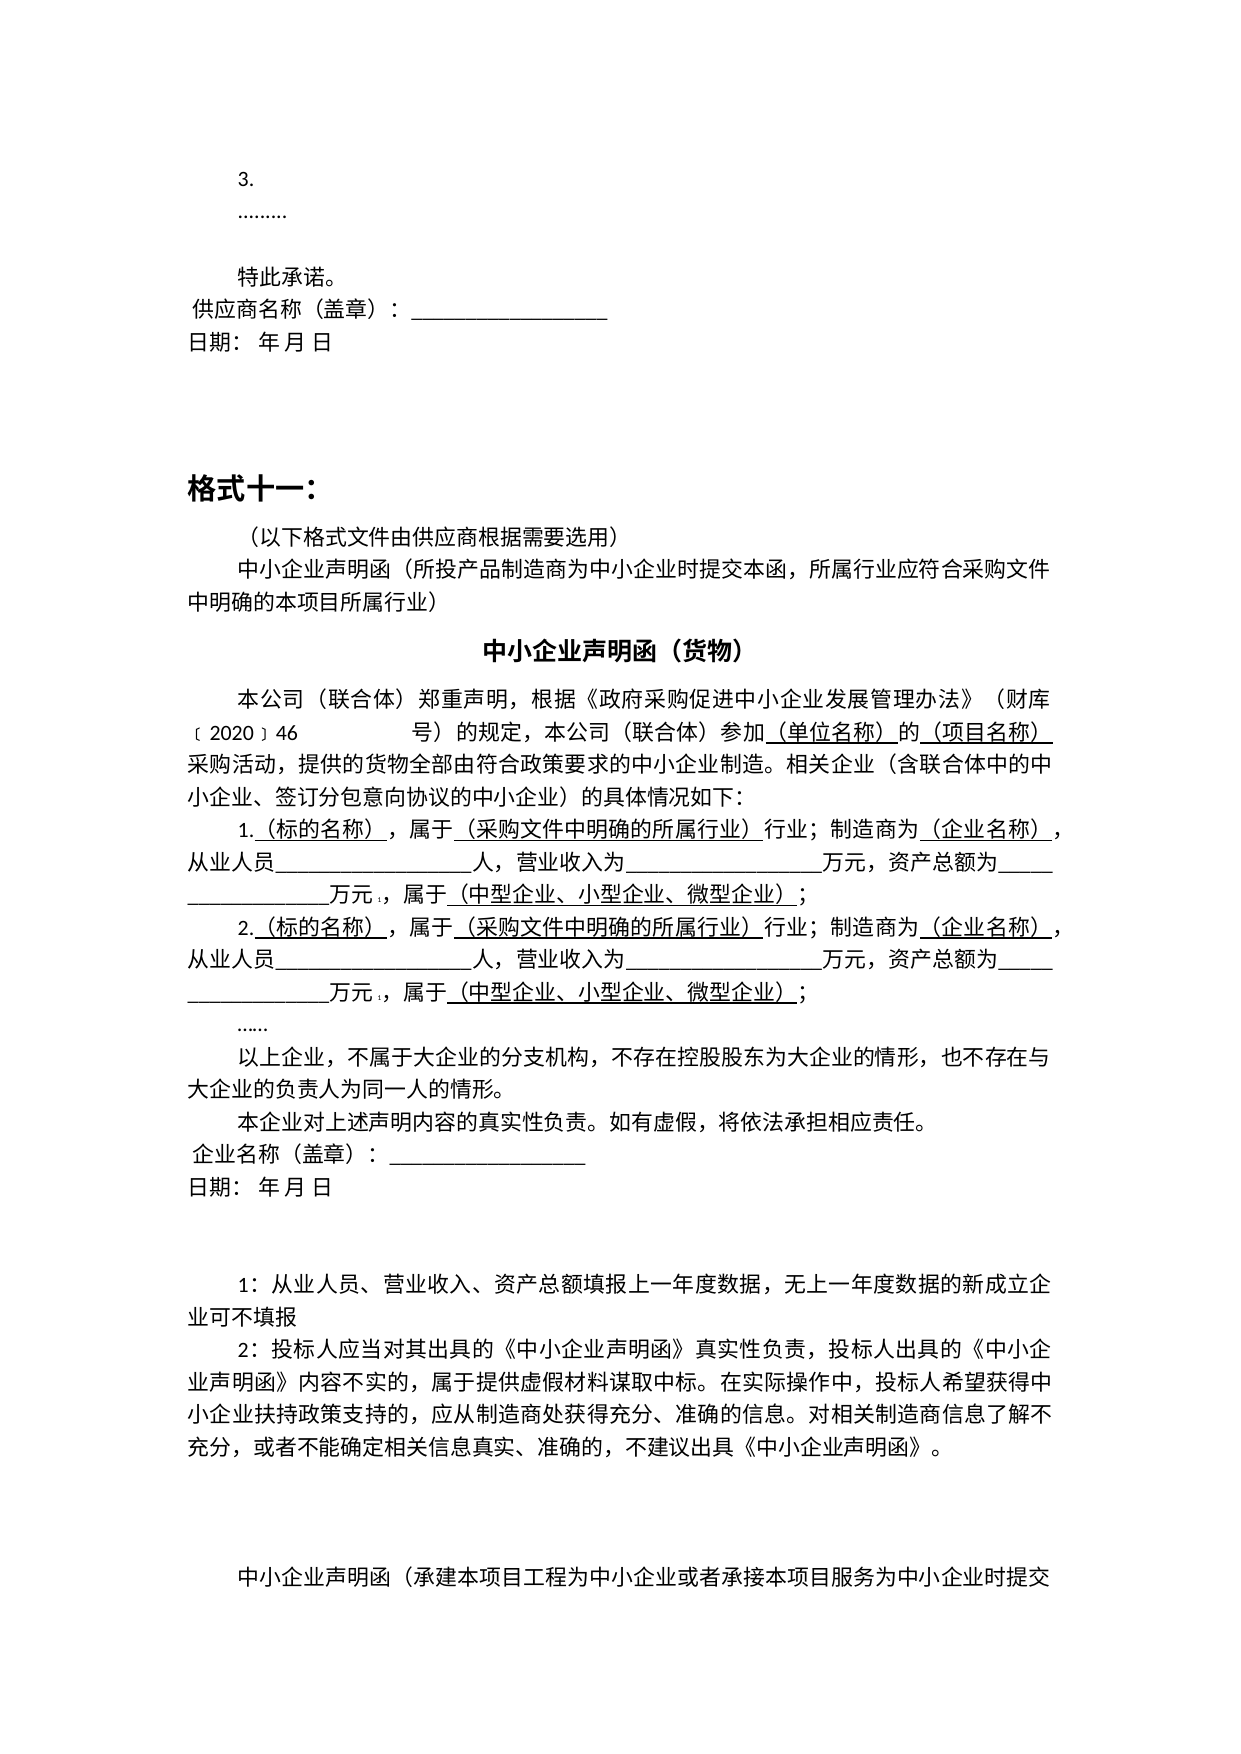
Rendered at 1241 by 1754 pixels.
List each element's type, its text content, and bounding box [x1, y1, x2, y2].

text …… [187, 1007, 1053, 1039]
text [187, 1559, 1053, 1592]
text 以上企业，不属于大企业的分支机构，不存在控股股东为大企业的情形，也不存在与大企业的负责人为同一人的情形。 [187, 1039, 1053, 1104]
text 1.（标的名称），属于（采购文件中明确的所属行业）行业；制造商为（企业名称），从业人员__________________人，营业收入为__________________万元，资产总额为__________________万元1，属于（中型企业、小型企业、微型企业）； [187, 812, 1053, 909]
text 1：从业人员、营业收入、资产总额填报上一年度数据，无上一年度数据的新成立企业可不填报 [187, 1267, 1053, 1332]
text 格式十一： [187, 454, 1053, 519]
text 日期： 年 月 日 [187, 1169, 1053, 1202]
text ......... [187, 194, 1053, 259]
text 2.（标的名称），属于（采购文件中明确的所属行业）行业；制造商为（企业名称），从业人员__________________人，营业收入为__________________万元，资产总额为__________________万元1，属于（中型企业、小型企业、微型企业）； [187, 909, 1053, 1007]
text 特此承诺。 [187, 259, 1053, 292]
text 2：投标人应当对其出具的《中小企业声明函》真实性负责，投标人出具的《中小企业声明函》内容不实的，属于提供虚假材料谋取中标。在实际操作中，投标人希望获得中小企业扶持政策支持的，应从制造商处获得充分、准确的信息。对相关制造商信息了解不充分，或者不能确定相关信息真实、准确的，不建议出具《中小企业声明函》。 [187, 1332, 1053, 1462]
text 3. [187, 162, 1053, 194]
text 中小企业声明函（所投产品制造商为中小企业时提交本函，所属行业应符合采购文件中明确的本项目所属行业） [187, 552, 1053, 617]
text 企业名称（盖章）：__________________ [187, 1137, 1053, 1169]
text 本企业对上述声明内容的真实性负责。如有虚假，将依法承担相应责任。 [187, 1104, 1053, 1137]
text 本公司（联合体）郑重声明，根据《政府采购促进中小企业发展管理办法》（财库﹝2020﹞46 号）的规定，本公司（联合体）参加（单位名称）的（项目名称）采购活动，提供的货物全部由符合政策要求的中小企业制造。相关企业（含联合体中的中小企业、签订分包意向协议的中小企业）的具体情况如下： [187, 682, 1053, 812]
text 供应商名称（盖章）：__________________ [187, 292, 1053, 324]
text （以下格式文件由供应商根据需要选用） [187, 519, 1053, 552]
text 日期： 年 月 日 [187, 324, 1053, 357]
text 中小企业声明函（货物） [187, 617, 1053, 682]
